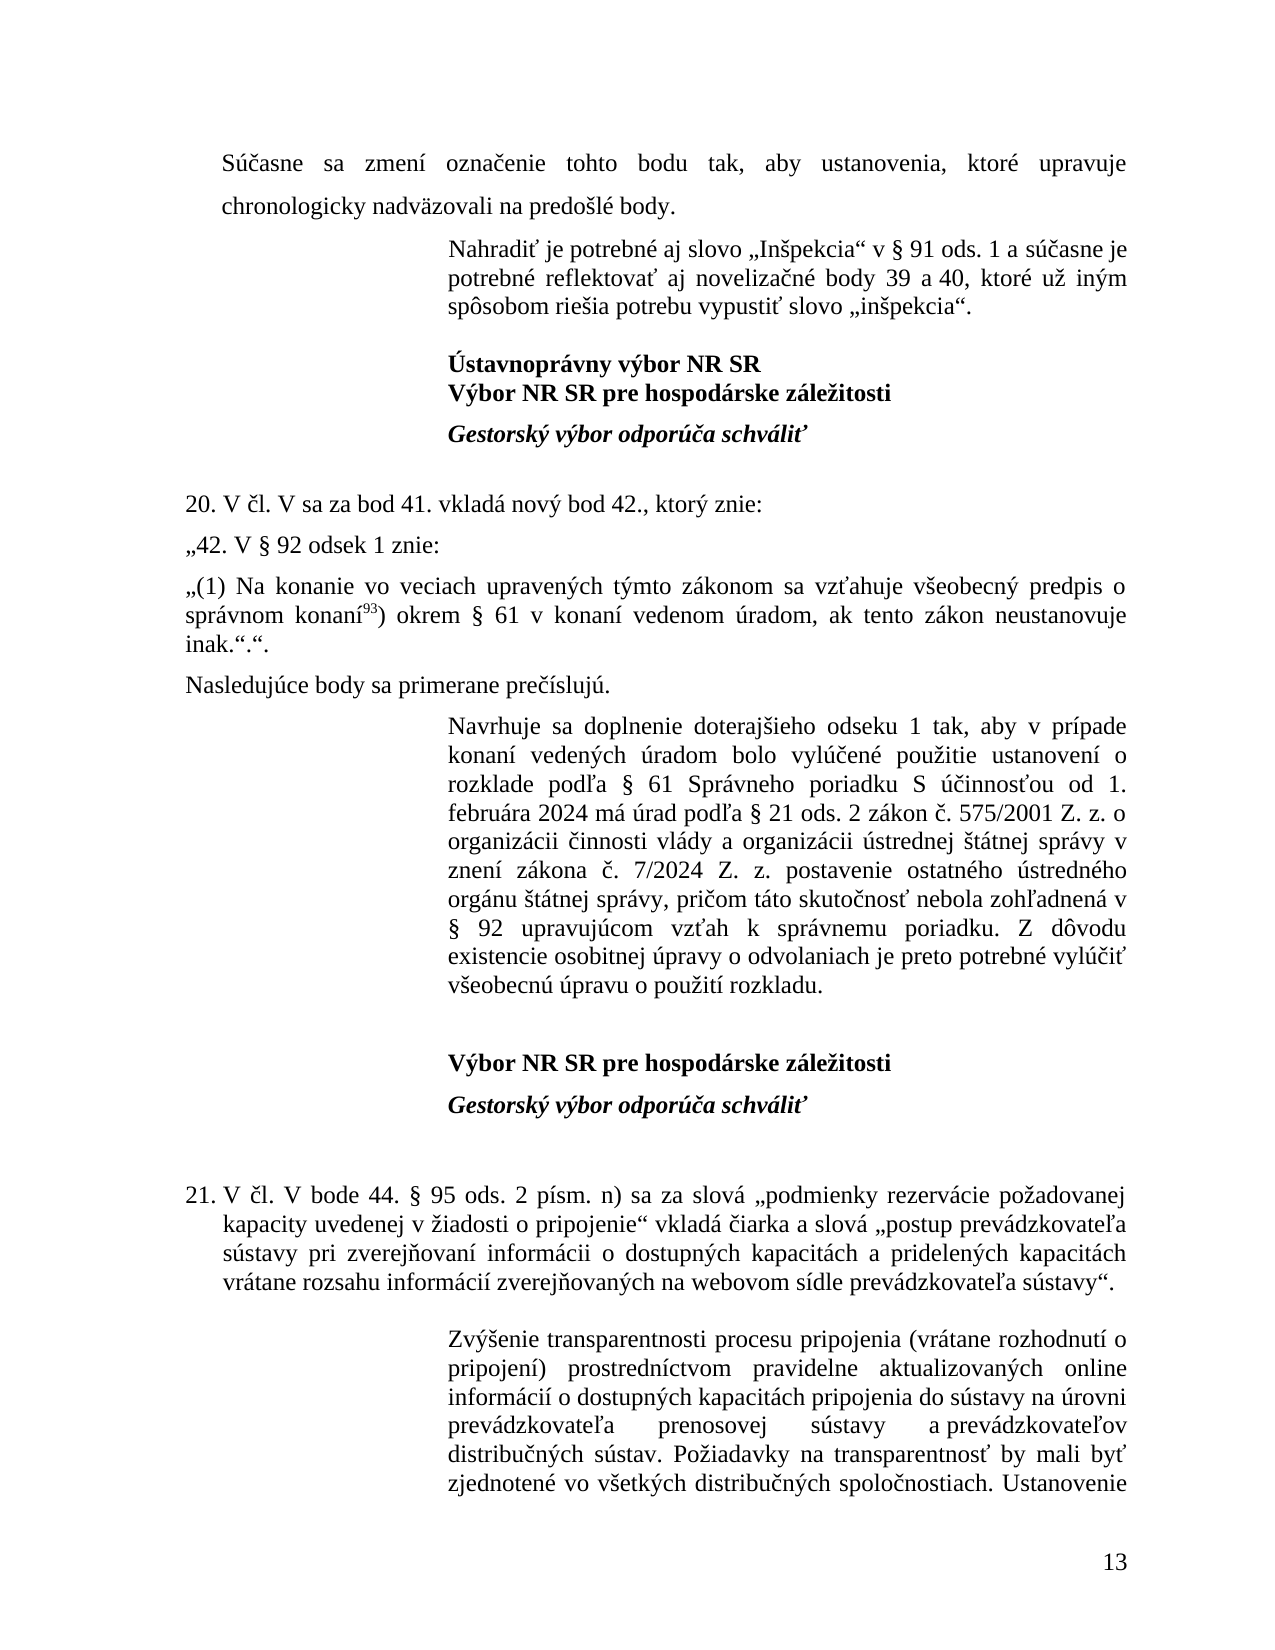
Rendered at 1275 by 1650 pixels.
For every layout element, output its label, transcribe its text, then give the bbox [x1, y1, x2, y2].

text Nasledujúce body sa primerane prečíslujú. [185, 670, 1127, 699]
text Nahradiť je potrebné aj slovo „Inšpekcia“ v § 91 ods. 1 a súčasne je potrebné reflektovať aj novelizačné body 39 a 40, ktoré už iným spôsobom riešia potrebu vypustiť slovo „inšpekcia“. [448, 234, 1127, 320]
text „(1) Na konanie vo veciach upravených týmto zákonom sa vzťahuje všeobecný predpis o správnom konaní93) okrem § 61 v konaní vedenom úradom, ak tento zákon neustanovuje inak.“.“. [185, 571, 1127, 658]
list V čl. V bode 44. § 95 ods. 2 písm. n) sa za slová „podmienky rezervácie požadovanej kapacity uvedenej v žiadosti o pripojenie“ vkladá čiarka a slová „postup prevádzkovateľa sústavy pri zverejňovaní informácii o dostupných kapacitách a pridelených kapacitách vrátane rozsahu informácií zverejňovaných na webovom sídle prevádzkovateľa sústavy“. [185, 1181, 1127, 1296]
text Gestorský výbor odporúča schváliť [373, 1090, 1127, 1118]
text Výbor NR SR pre hospodárske záležitosti [448, 378, 1127, 406]
text Súčasne sa zmení označenie tohto bodu tak, aby ustanovenia, ktoré upravuje chronologicky nadväzovali na predošlé body. [221, 148, 1127, 219]
list V čl. V sa za bod 41. vkladá nový bod 42., ktorý znie: [185, 489, 1127, 518]
text Gestorský výbor odporúča schváliť [373, 419, 1127, 448]
text Ústavnoprávny výbor NR SR [448, 349, 1127, 378]
text Výbor NR SR pre hospodárske záležitosti [448, 1048, 1127, 1077]
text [448, 1324, 1127, 1497]
text Navrhuje sa doplnenie doterajšieho odseku 1 tak, aby v prípade konaní vedených úradom bolo vylúčené použitie ustanovení o rozklade podľa § 61 Správneho poriadku S účinnosťou od 1. februára 2024 má úrad podľa § 21 ods. 2 zákon č. 575/2001 Z. z. o organizácii činnosti vlády a organizácii ústrednej štátnej správy v znení zákona č. 7/2024 Z. z. postavenie ostatného ústredného orgánu štátnej správy, pričom táto skutočnosť nebola zohľadnená v § 92 upravujúcom vzťah k správnemu poriadku. Z dôvodu existencie osobitnej úpravy o odvolaniach je preto potrebné vylúčiť všeobecnú úpravu o použití rozkladu. [448, 711, 1127, 999]
text „42. V § 92 odsek 1 znie: [185, 530, 1127, 559]
